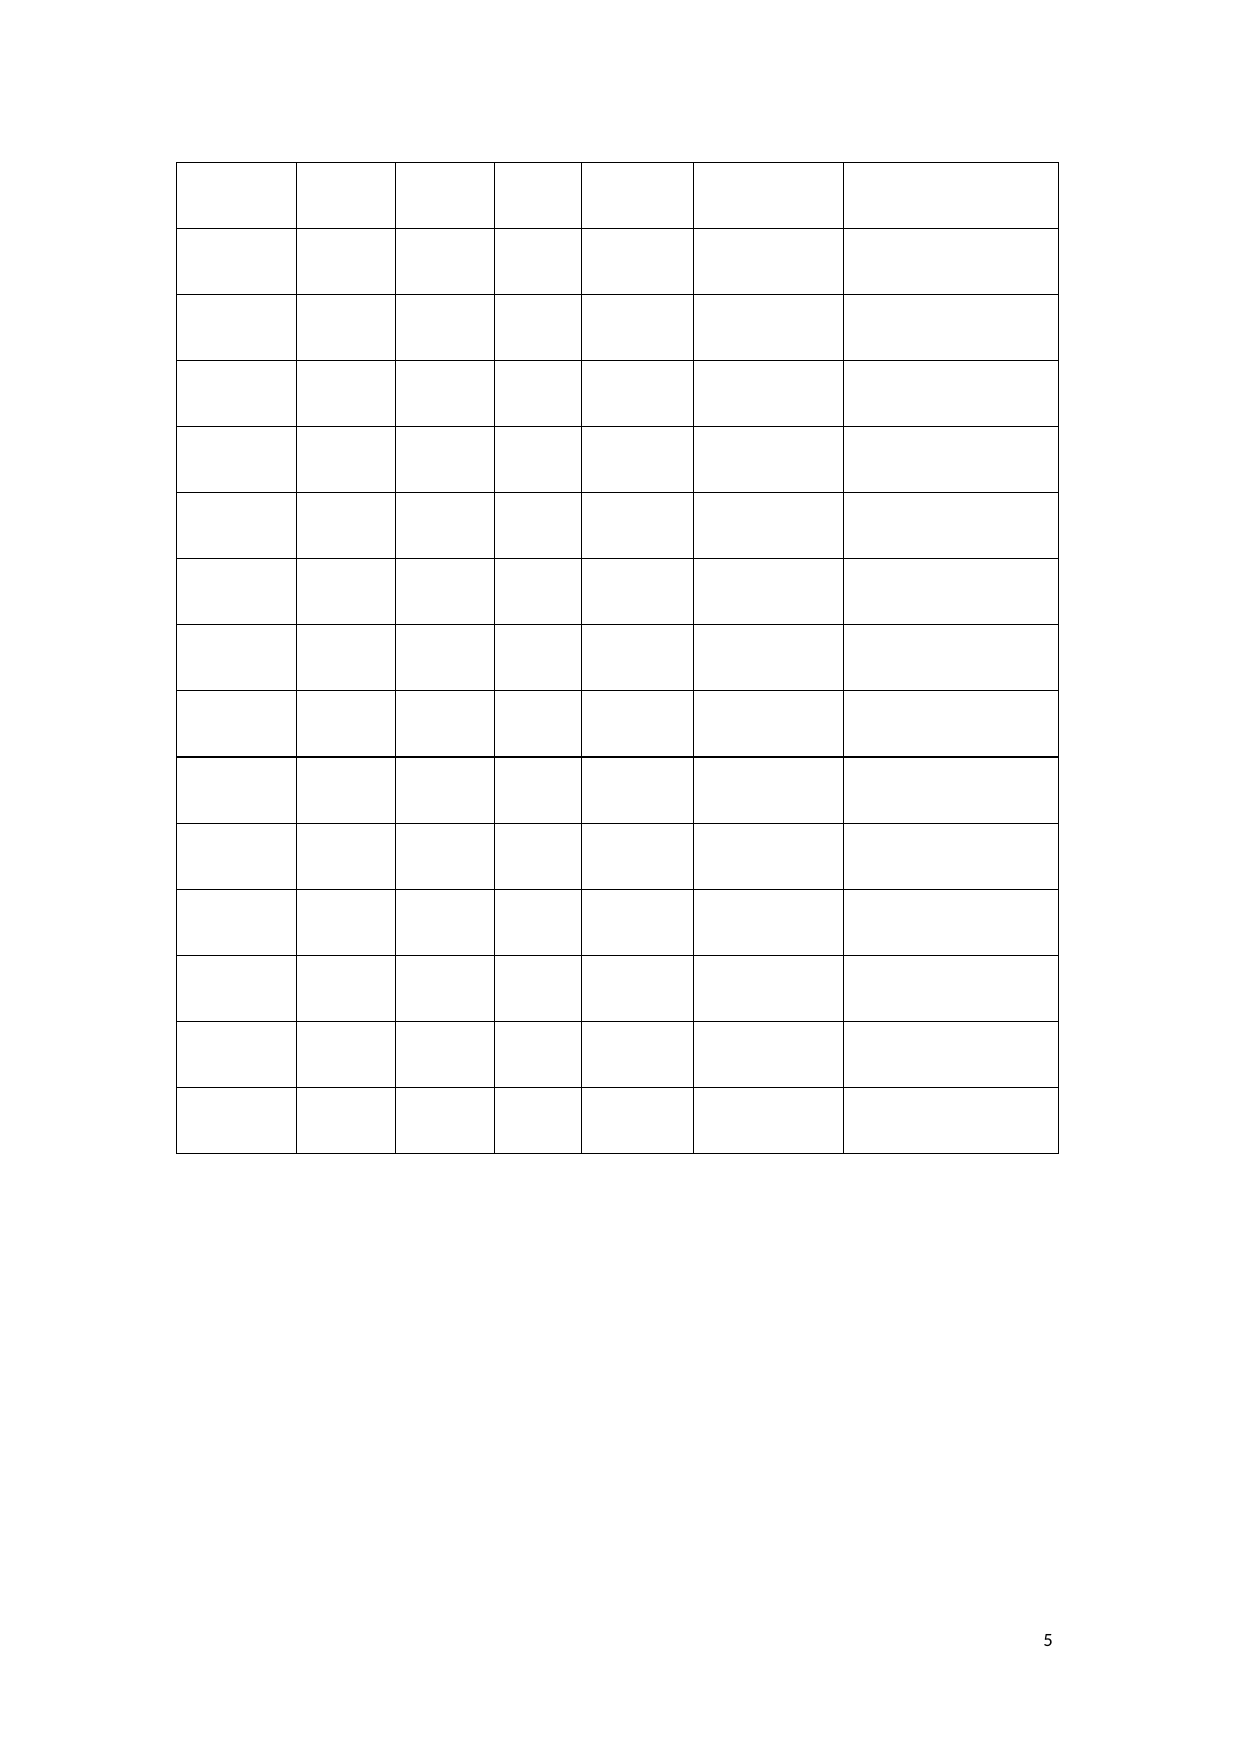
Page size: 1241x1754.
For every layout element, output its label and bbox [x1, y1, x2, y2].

table_cell [582, 691, 693, 756]
table_cell [396, 163, 494, 228]
table_cell [844, 1088, 1058, 1153]
table_cell [844, 1022, 1058, 1087]
table_cell [495, 1088, 581, 1153]
table_cell [297, 229, 395, 294]
table_cell [297, 824, 395, 888]
table_cell [297, 361, 395, 426]
table_cell [694, 427, 843, 492]
table_cell [396, 824, 494, 888]
table_cell [177, 625, 296, 690]
table_cell [694, 956, 843, 1021]
table_cell [582, 295, 693, 360]
table_cell [694, 625, 843, 690]
table_cell [582, 1022, 693, 1087]
table_cell [582, 427, 693, 492]
table_cell [297, 758, 395, 822]
table_cell [844, 691, 1058, 756]
table_cell [177, 890, 296, 954]
table_cell [177, 1088, 296, 1153]
table_cell [694, 163, 843, 228]
table_cell [297, 295, 395, 360]
table_cell [694, 361, 843, 426]
table_cell [844, 625, 1058, 690]
table_cell [694, 493, 843, 558]
table_cell [844, 295, 1058, 360]
table_cell [495, 559, 581, 624]
table_cell [177, 559, 296, 624]
table_cell [582, 229, 693, 294]
table_cell [495, 625, 581, 690]
table_cell [582, 163, 693, 228]
table_cell [396, 956, 494, 1021]
table_cell [396, 691, 494, 756]
table_cell [297, 1088, 395, 1153]
table_cell [495, 956, 581, 1021]
table_cell [396, 229, 494, 294]
table_cell [177, 163, 296, 228]
table_cell [297, 493, 395, 558]
table_cell [297, 1022, 395, 1087]
table_cell [844, 229, 1058, 294]
table_cell [177, 691, 296, 756]
table_cell [694, 1088, 843, 1153]
table_cell [297, 625, 395, 690]
table_cell [177, 427, 296, 492]
table_cell [177, 824, 296, 888]
table_cell [694, 691, 843, 756]
table_cell [844, 361, 1058, 426]
table_cell [396, 559, 494, 624]
table_cell [844, 824, 1058, 888]
table_cell [694, 295, 843, 360]
table_cell [582, 1088, 693, 1153]
table_cell [495, 493, 581, 558]
table_cell [495, 427, 581, 492]
table_cell [396, 493, 494, 558]
table_cell [396, 295, 494, 360]
table_cell [495, 758, 581, 822]
table_cell [177, 493, 296, 558]
table_cell [844, 427, 1058, 492]
table_cell [177, 361, 296, 426]
table_cell [396, 1088, 494, 1153]
table_cell [297, 890, 395, 954]
table_cell [396, 427, 494, 492]
table_cell [582, 559, 693, 624]
table_cell [297, 163, 395, 228]
table_cell [582, 758, 693, 822]
table_cell [694, 890, 843, 954]
table_cell [844, 163, 1058, 228]
table_cell [177, 295, 296, 360]
table_cell [694, 229, 843, 294]
table_cell [396, 361, 494, 426]
table_cell [495, 229, 581, 294]
table_cell [582, 361, 693, 426]
table_cell [694, 1022, 843, 1087]
table_cell [694, 758, 843, 822]
table_cell [297, 956, 395, 1021]
table_cell [582, 625, 693, 690]
table_cell [844, 956, 1058, 1021]
table_cell [396, 625, 494, 690]
table_cell [844, 493, 1058, 558]
table_cell [396, 890, 494, 954]
table_cell [495, 890, 581, 954]
table_cell [297, 427, 395, 492]
table_cell [177, 1022, 296, 1087]
table_cell [582, 824, 693, 888]
table_cell [582, 493, 693, 558]
table_cell [495, 1022, 581, 1087]
table_cell [396, 1022, 494, 1087]
table_cell [495, 361, 581, 426]
table_cell [495, 824, 581, 888]
table_cell [495, 295, 581, 360]
table_cell [177, 229, 296, 294]
table_cell [177, 758, 296, 822]
table_cell [694, 559, 843, 624]
table_cell [495, 163, 581, 228]
table_cell [844, 890, 1058, 954]
table_cell [177, 956, 296, 1021]
table_cell [396, 758, 494, 822]
table_cell [582, 890, 693, 954]
table_cell [844, 758, 1058, 822]
table_cell [297, 559, 395, 624]
table_cell [297, 691, 395, 756]
table_cell [582, 956, 693, 1021]
table_cell [495, 691, 581, 756]
table_cell [844, 559, 1058, 624]
table_cell [694, 824, 843, 888]
